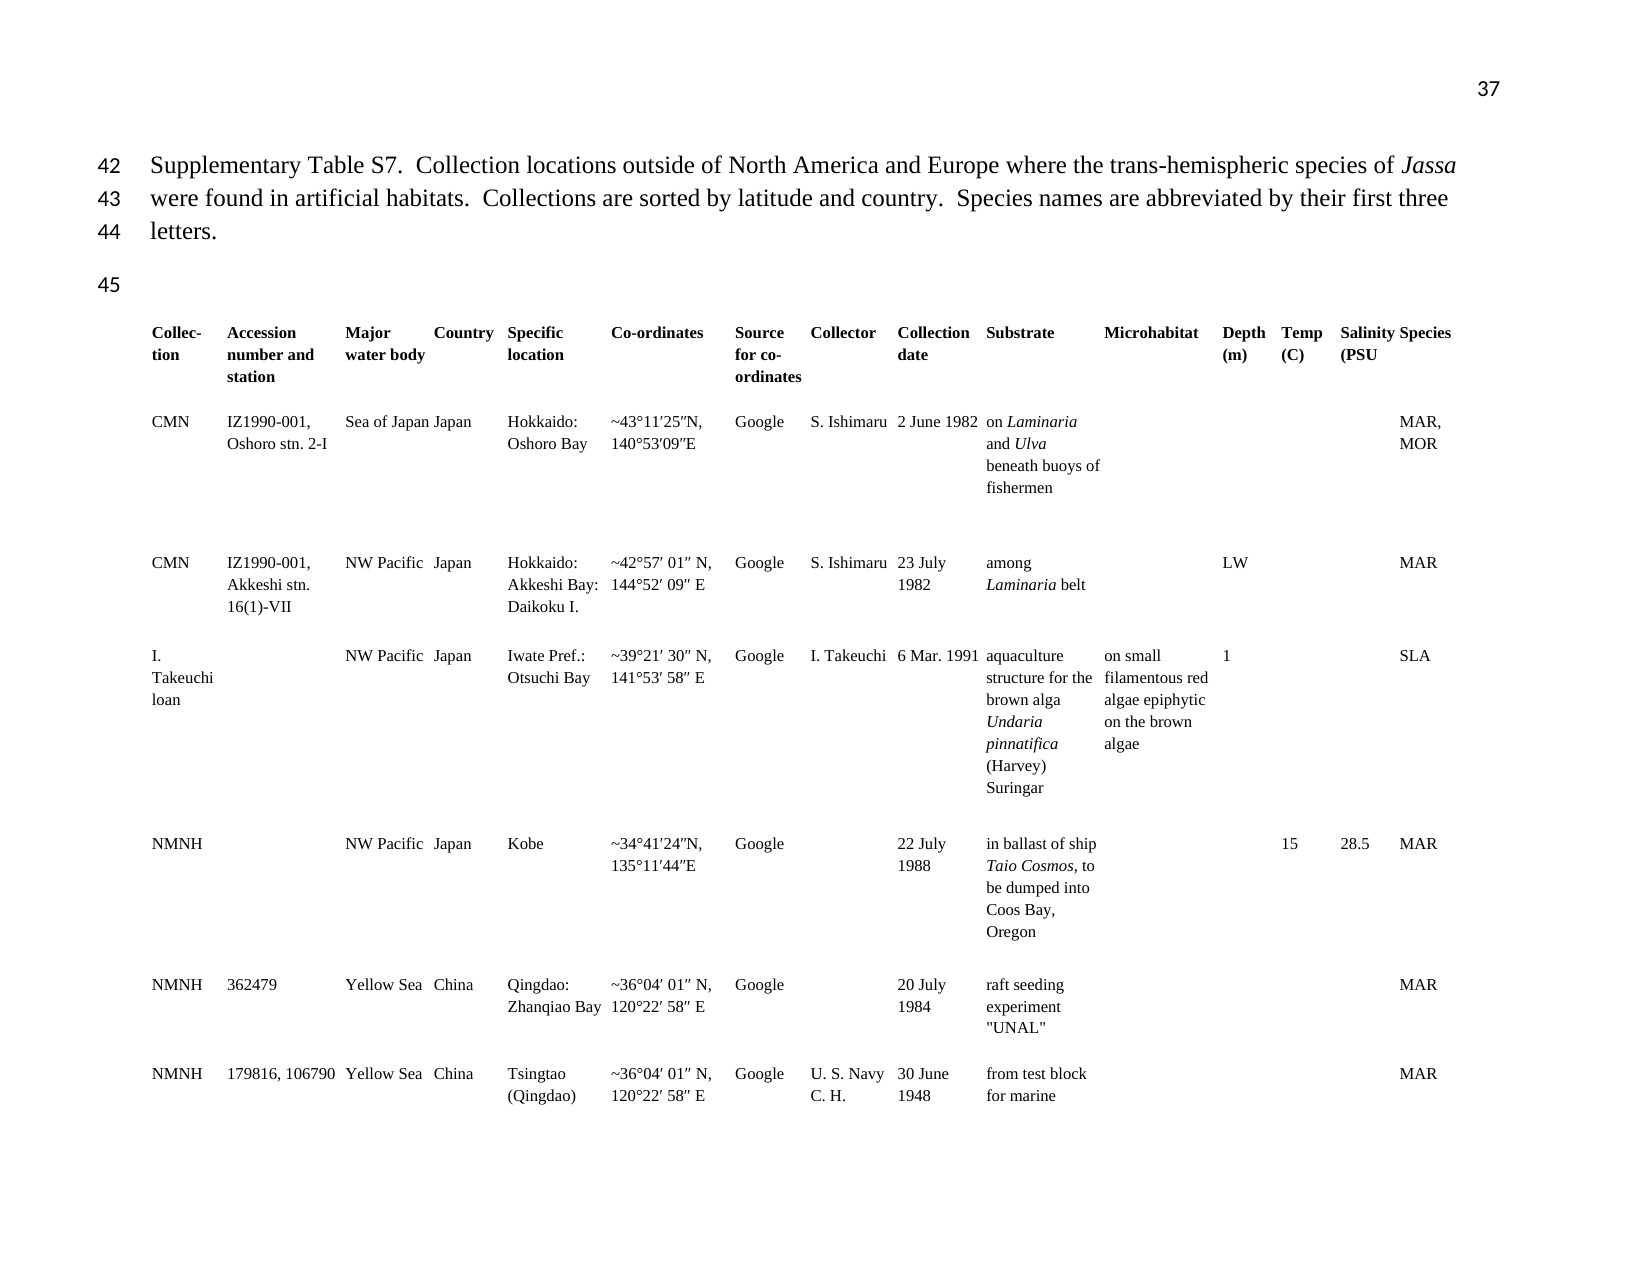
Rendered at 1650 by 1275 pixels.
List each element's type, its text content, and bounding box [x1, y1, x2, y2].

text Supplementary Table S7. Collection locations outside of North America and Europe where the trans-hemispheric species of Jassa were found in artificial habitats. Collections are sorted by latitude and country. Species names are abbreviated by their first three letters. [150, 150, 1500, 245]
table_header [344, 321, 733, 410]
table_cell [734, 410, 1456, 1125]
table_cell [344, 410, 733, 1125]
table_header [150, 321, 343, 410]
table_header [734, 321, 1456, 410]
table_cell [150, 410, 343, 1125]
